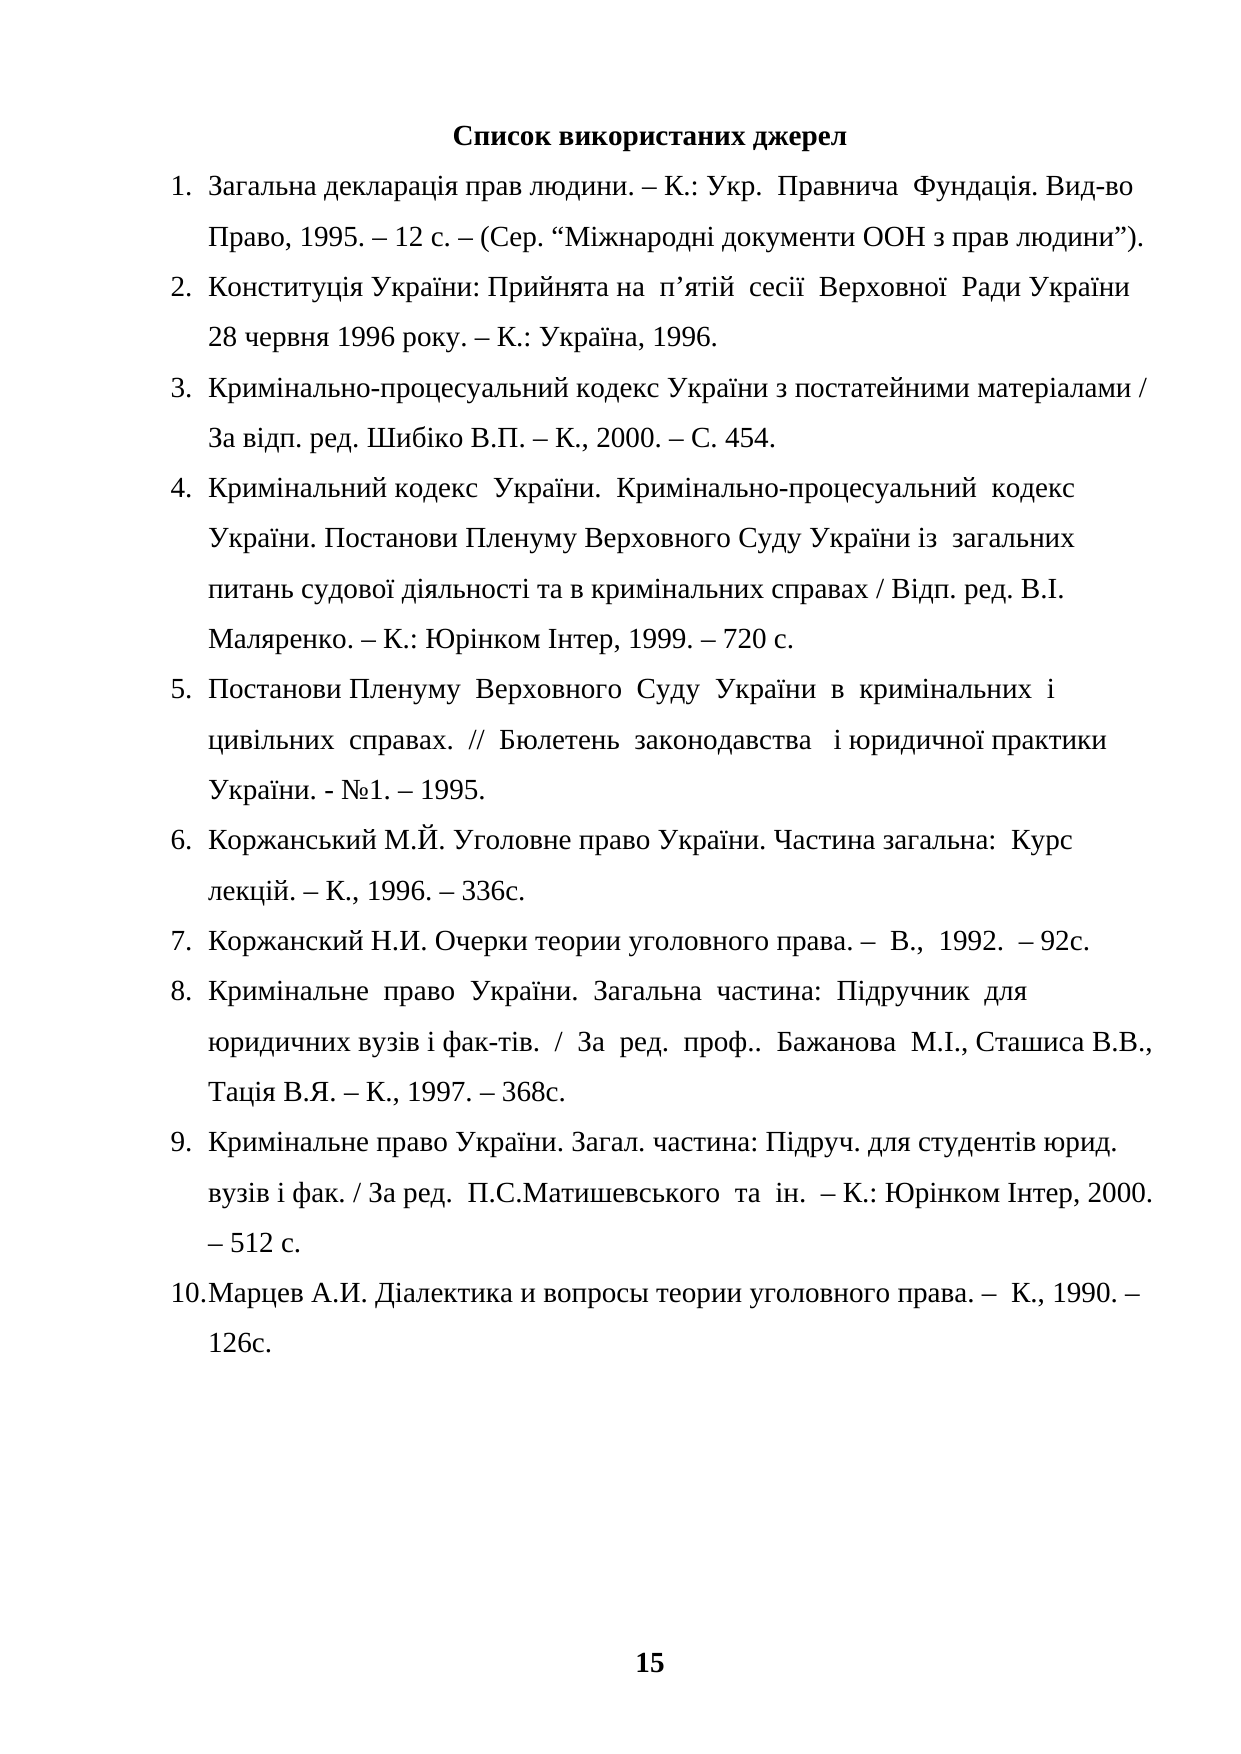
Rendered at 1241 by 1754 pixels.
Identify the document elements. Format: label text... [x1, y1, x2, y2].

list Марцев А.И. Діалектика и вопросы теории уголовного права. – К., 1990. – 126с. [170, 1275, 1167, 1359]
text Список використаних джерел [133, 118, 1167, 152]
list Кримінально-процесуальний кодекс України з постатейними матеріалами / За відп. ред. Шибіко В.П. – К., 2000. – С. 454. [170, 370, 1167, 453]
list Кримінальний кодекс України. Кримінально-процесуальний кодекс України. Постанови Пленуму Верховного Суду України із загальних питань судової діяльності та в кримінальних справах / Відп. ред. В.І. Маляренко. – К.: Юрінком Інтер, 1999. – 720 с. [170, 470, 1167, 655]
list Конституція України: Прийнята на п’ятій сесії Верховної Ради України 28 червня 1996 року. – К.: Україна, 1996. [170, 269, 1167, 353]
list Кримінальне право України. Загал. частина: Підруч. для студентів юрид. вузів і фак. / За ред. П.С.Матишевського та ін. – К.: Юрінком Інтер, 2000. – 512 с. [170, 1124, 1167, 1258]
list Постанови Пленуму Верховного Суду України в кримінальних і цивільних справах. // Бюлетень законодавства і юридичної практики України. - №1. – 1995. [170, 672, 1167, 806]
list Коржанский Н.И. Очерки теории уголовного права. – В., 1992. – 92с. [170, 923, 1167, 957]
list Коржанський М.Й. Уголовне право України. Частина загальна: Курс лекцій. – К., 1996. – 336с. [170, 822, 1167, 906]
list Кримінальне право України. Загальна частина: Підручник для юридичних вузів і фак-тів. / За ред. проф.. Бажанова М.І., Сташиса В.В., Тація В.Я. – К., 1997. – 368с. [170, 973, 1167, 1108]
list Загальна декларація прав людини. – К.: Укр. Правнича Фундація. Вид-во Право, 1995. – 12 с. – (Сер. “Міжнародні документи ООН з прав людини”). [170, 168, 1167, 252]
